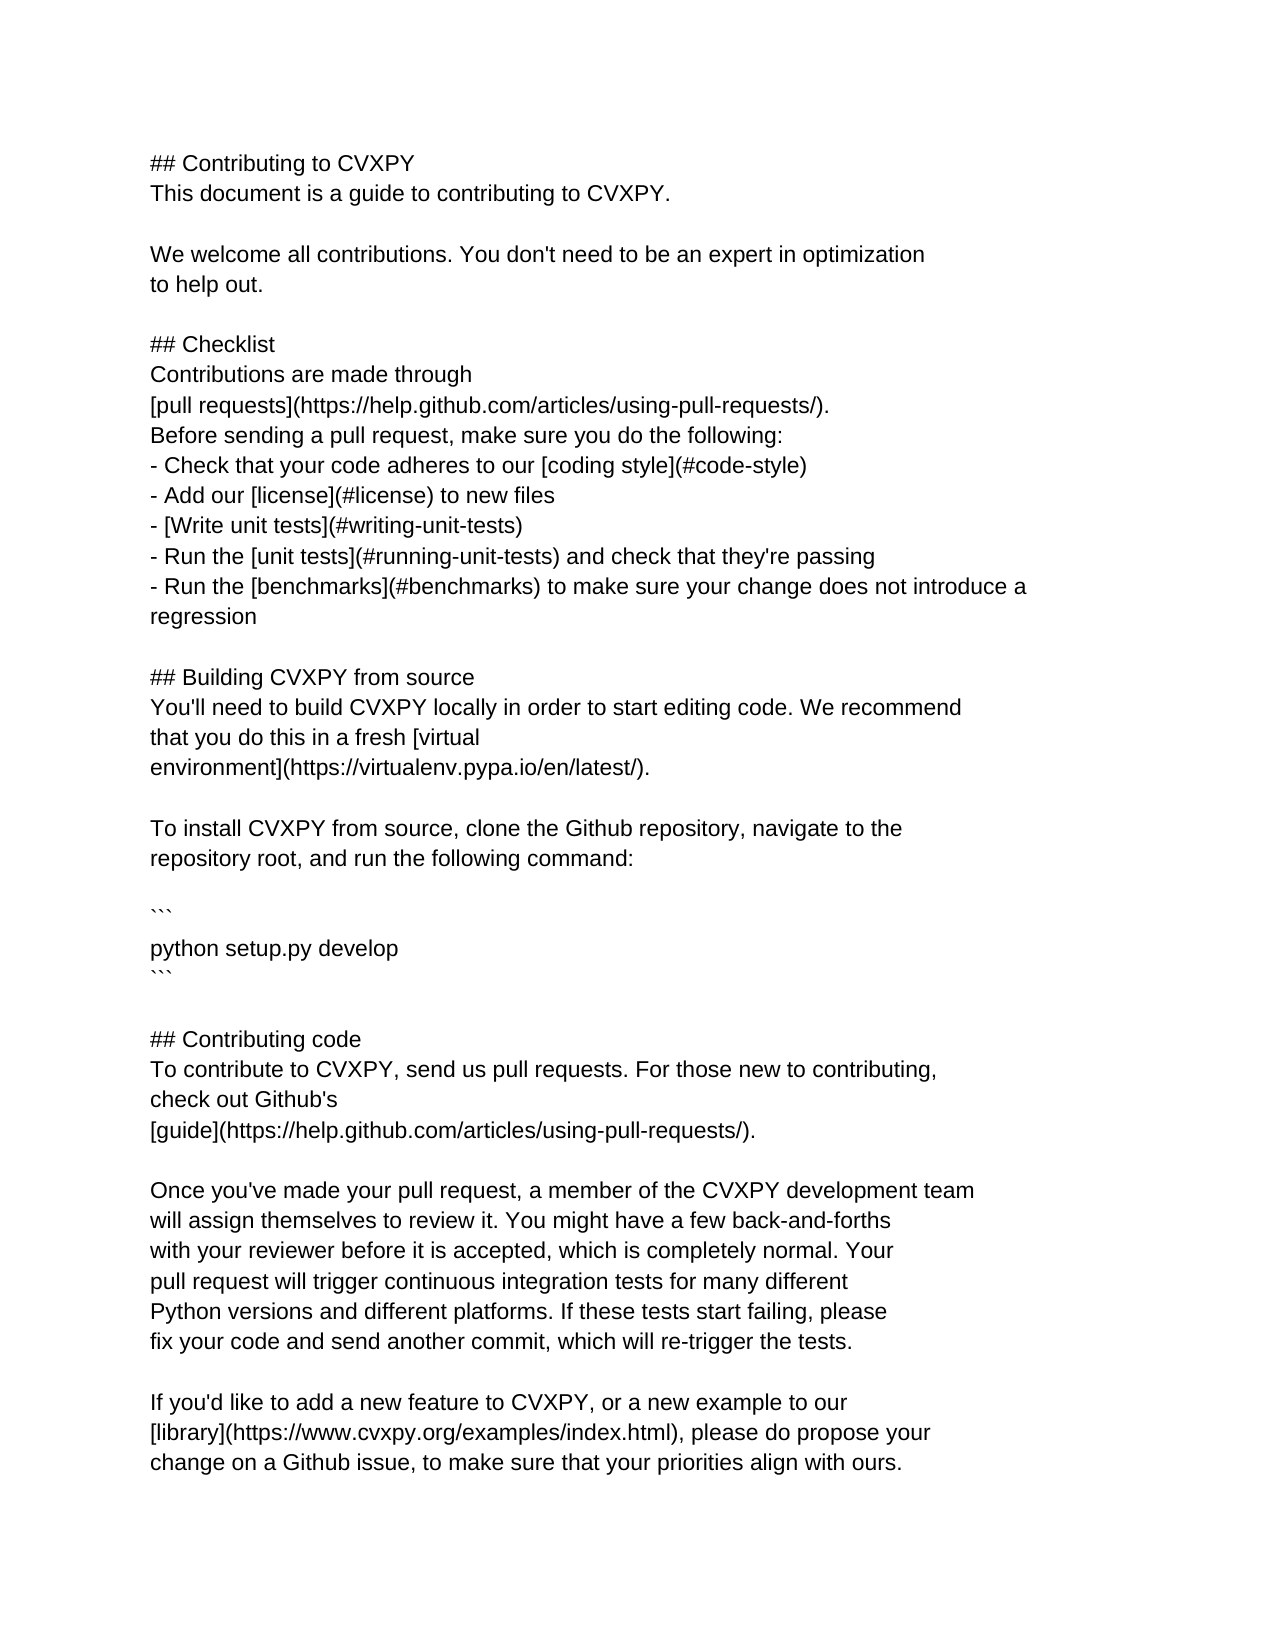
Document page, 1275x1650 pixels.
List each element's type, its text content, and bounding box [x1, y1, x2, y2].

text - Run the [unit tests](#running-unit-tests) and check that they're passing [150, 543, 1125, 569]
text [guide](https://help.github.com/articles/using-pull-requests/). [150, 1117, 1125, 1143]
text fix your code and send another commit, which will re-trigger the tests. [150, 1328, 1125, 1354]
text to help out. [150, 271, 1125, 297]
text that you do this in a fresh [virtual [150, 724, 1125, 750]
text pull request will trigger continuous integration tests for many different [150, 1268, 1125, 1294]
text environment](https://virtualenv.pypa.io/en/latest/). [150, 754, 1125, 781]
text check out Github's [150, 1086, 1125, 1113]
text ## Contributing code [150, 1026, 1125, 1052]
text We welcome all contributions. You don't need to be an expert in optimization [150, 241, 1125, 267]
text Python versions and different platforms. If these tests start failing, please [150, 1298, 1125, 1324]
text If you'd like to add a new feature to CVXPY, or a new example to our [150, 1388, 1125, 1415]
text ``` [150, 966, 1125, 992]
text will assign themselves to review it. You might have a few back-and-forths [150, 1207, 1125, 1234]
text This document is a guide to contributing to CVXPY. [150, 180, 1125, 207]
text - [Write unit tests](#writing-unit-tests) [150, 512, 1125, 539]
text - Check that your code adheres to our [coding style](#code-style) [150, 452, 1125, 478]
text [pull requests](https://help.github.com/articles/using-pull-requests/). [150, 392, 1125, 418]
text python setup.py develop [150, 935, 1125, 962]
text ## Checklist [150, 331, 1125, 358]
text - Add our [license](#license) to new files [150, 482, 1125, 509]
text Before sending a pull request, make sure you do the following: [150, 422, 1125, 448]
text Contributions are made through [150, 361, 1125, 388]
text To install CVXPY from source, clone the Github repository, navigate to the [150, 814, 1125, 841]
text with your reviewer before it is accepted, which is completely normal. Your [150, 1237, 1125, 1264]
text ## Building CVXPY from source [150, 663, 1125, 690]
text [library](https://www.cvxpy.org/examples/index.html), please do propose your [150, 1419, 1125, 1445]
text ## Contributing to CVXPY [150, 150, 1125, 176]
text change on a Github issue, to make sure that your priorities align with ours. [150, 1449, 1125, 1475]
text To contribute to CVXPY, send us pull requests. For those new to contributing, [150, 1056, 1125, 1083]
text - Run the [benchmarks](#benchmarks) to make sure your change does not introduce a regression [150, 573, 1125, 629]
text repository root, and run the following command: [150, 845, 1125, 871]
text Once you've made your pull request, a member of the CVXPY development team [150, 1177, 1125, 1203]
text ``` [150, 905, 1125, 932]
text You'll need to build CVXPY locally in order to start editing code. We recommend [150, 694, 1125, 720]
